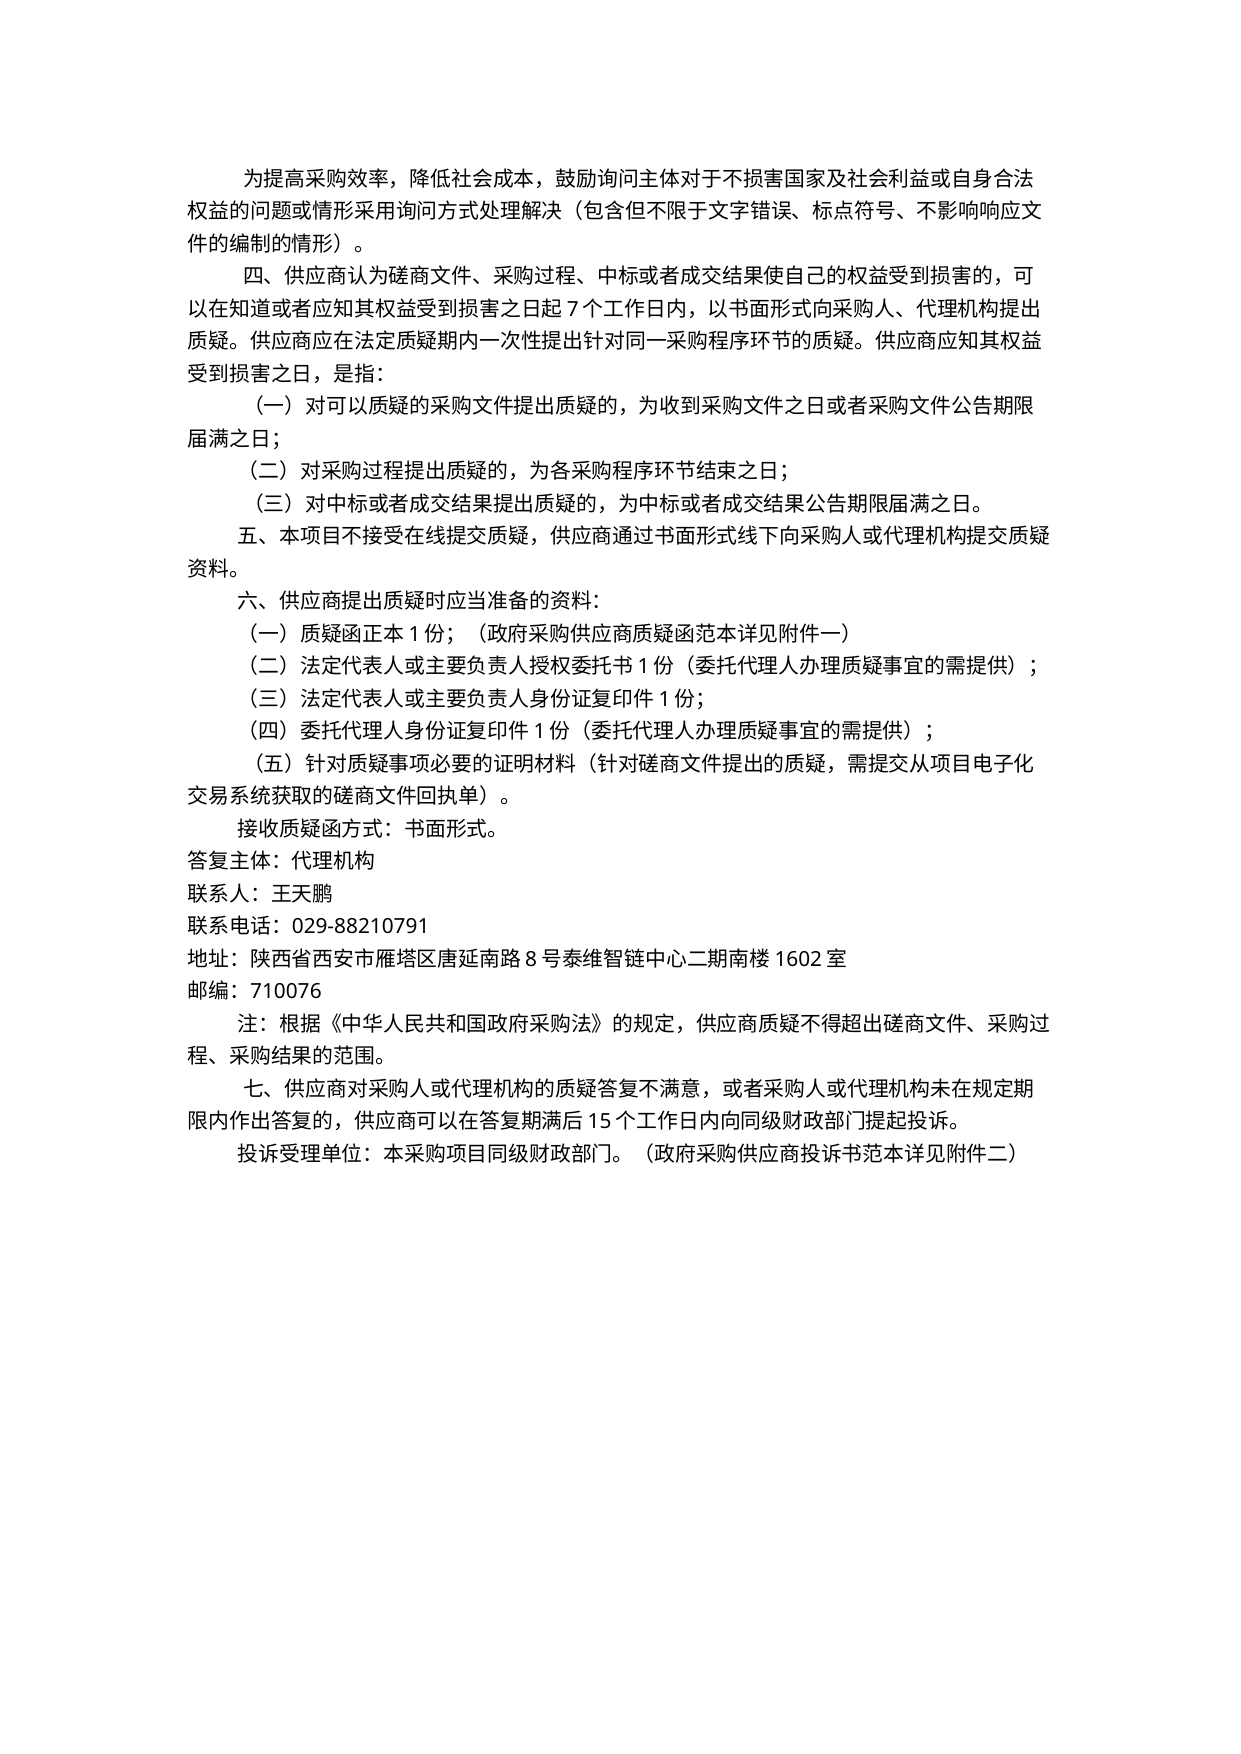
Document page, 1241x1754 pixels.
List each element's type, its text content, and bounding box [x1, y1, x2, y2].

text （一）质疑函正本1份；（政府采购供应商质疑函范本详见附件一） [187, 617, 1053, 649]
text （二）法定代表人或主要负责人授权委托书1份（委托代理人办理质疑事宜的需提供）； [187, 649, 1053, 682]
text 答复主体：代理机构 [187, 844, 1053, 877]
text 五、本项目不接受在线提交质疑，供应商通过书面形式线下向采购人或代理机构提交质疑资料。 [187, 519, 1053, 584]
text 邮编：710076 [187, 974, 1053, 1007]
text （五）针对质疑事项必要的证明材料（针对磋商文件提出的质疑，需提交从项目电子化交易系统获取的磋商文件回执单）。 [187, 747, 1053, 812]
text 地址：陕西省西安市雁塔区唐延南路8号泰维智链中心二期南楼1602室 [187, 942, 1053, 974]
text （三）对中标或者成交结果提出质疑的，为中标或者成交结果公告期限届满之日。 [187, 487, 1053, 519]
text 投诉受理单位：本采购项目同级财政部门。（政府采购供应商投诉书范本详见附件二） [187, 1137, 1053, 1169]
text 联系电话：029-88210791 [187, 909, 1053, 942]
text 四、供应商认为磋商文件、采购过程、中标或者成交结果使自己的权益受到损害的，可以在知道或者应知其权益受到损害之日起7个工作日内，以书面形式向采购人、代理机构提出质疑。供应商应在法定质疑期内一次性提出针对同一采购程序环节的质疑。供应商应知其权益受到损害之日，是指： [187, 259, 1053, 389]
text 联系人：王天鹏 [187, 877, 1053, 909]
text 注：根据《中华人民共和国政府采购法》的规定，供应商质疑不得超出磋商文件、采购过程、采购结果的范围。 [187, 1007, 1053, 1072]
text 六、供应商提出质疑时应当准备的资料： [187, 584, 1053, 617]
text （三）法定代表人或主要负责人身份证复印件1份； [187, 682, 1053, 714]
text （二）对采购过程提出质疑的，为各采购程序环节结束之日； [187, 454, 1053, 487]
text （一）对可以质疑的采购文件提出质疑的，为收到采购文件之日或者采购文件公告期限届满之日； [187, 389, 1053, 454]
text 七、供应商对采购人或代理机构的质疑答复不满意，或者采购人或代理机构未在规定期限内作出答复的，供应商可以在答复期满后15个工作日内向同级财政部门提起投诉。 [187, 1072, 1053, 1137]
text （四）委托代理人身份证复印件1份（委托代理人办理质疑事宜的需提供）； [187, 714, 1053, 747]
text 为提高采购效率，降低社会成本，鼓励询问主体对于不损害国家及社会利益或自身合法权益的问题或情形采用询问方式处理解决（包含但不限于文字错误、标点符号、不影响响应文件的编制的情形）。 [187, 162, 1053, 259]
text 接收质疑函方式：书面形式。 [187, 812, 1053, 844]
